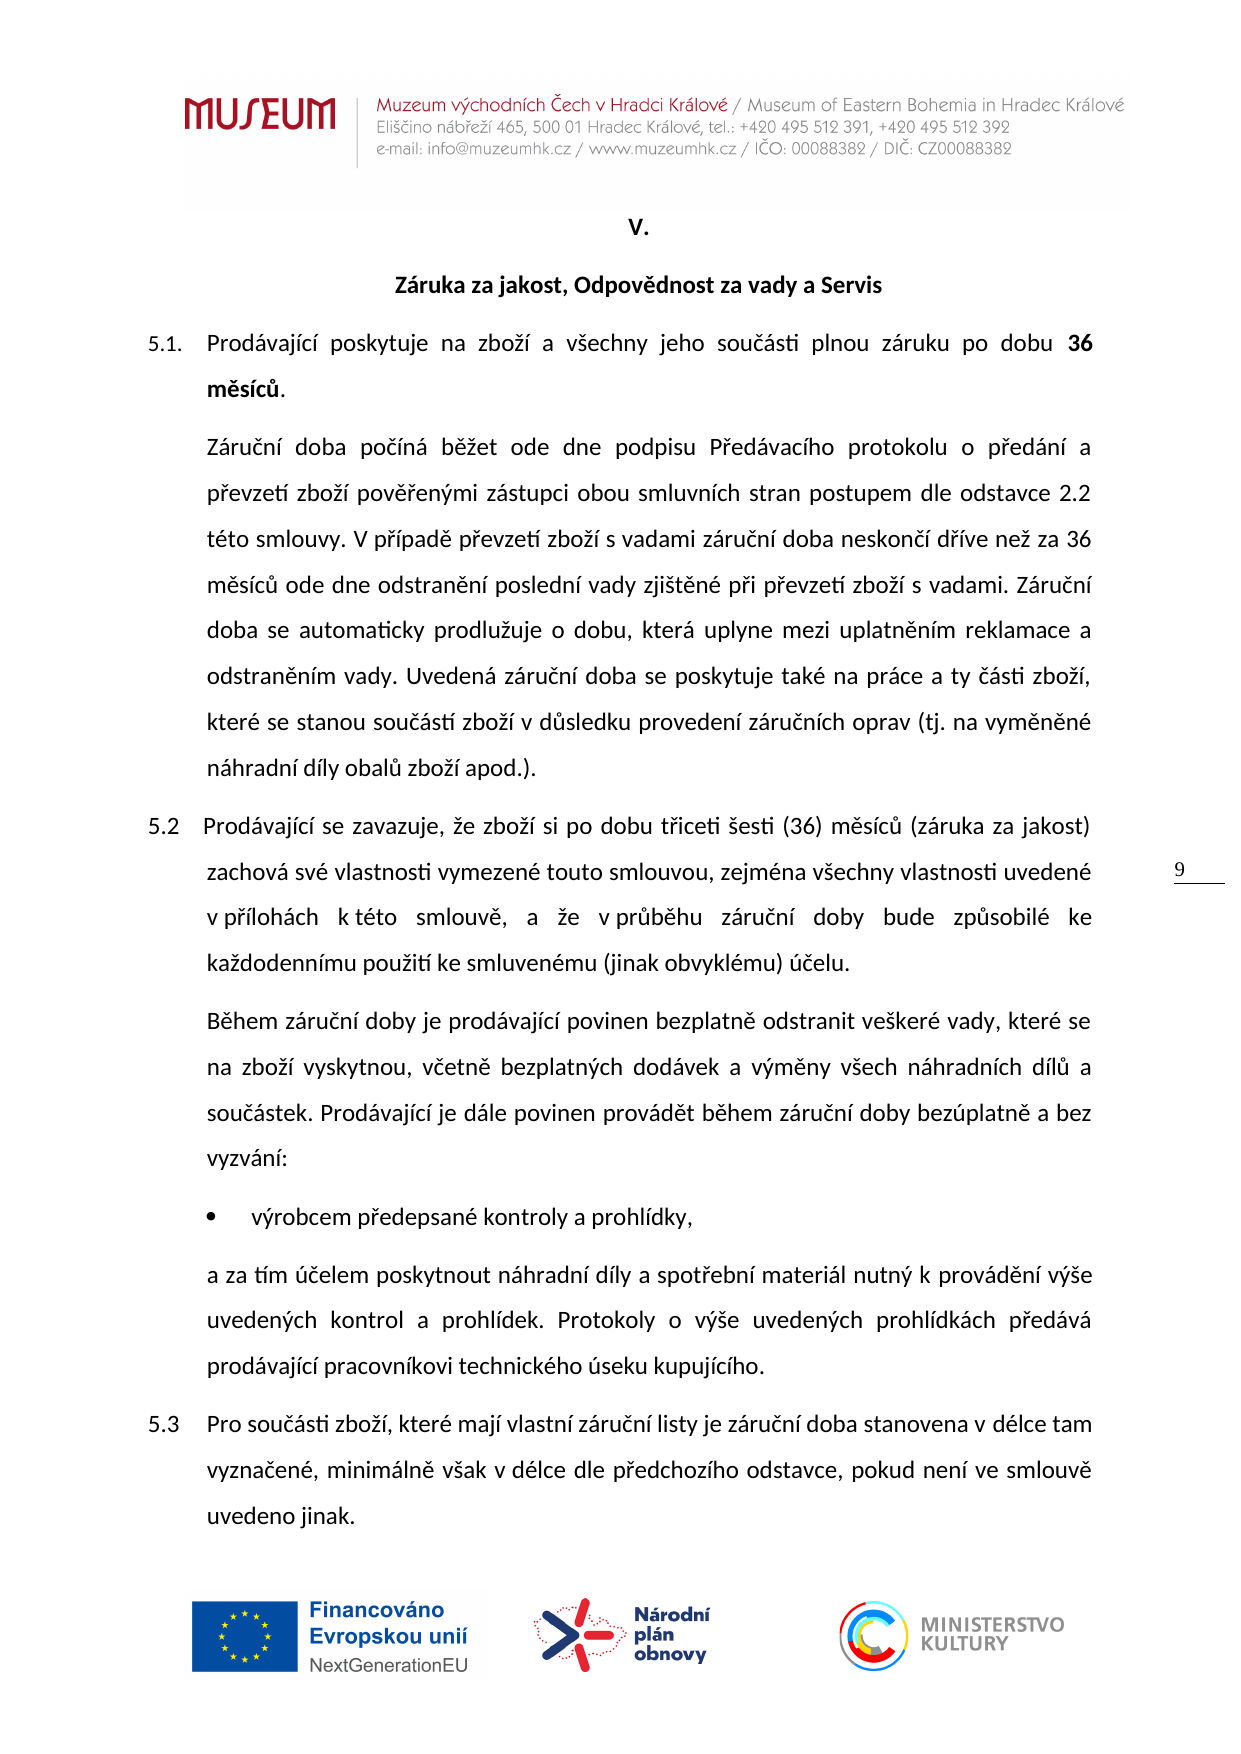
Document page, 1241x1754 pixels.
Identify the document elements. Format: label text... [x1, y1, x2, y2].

text 5.2 Prodávající se zavazuje, že zboží si po dobu třiceti šesti (36) měsíců (záruka za jakost) zachová své vlastnosti vymezené touto smlouvou, zejména všechny vlastnosti uvedené v přílohách k této smlouvě, a že v průběhu záruční doby bude způsobilé ke každodennímu použití ke smluvenému (jinak obvyklému) účelu. [148, 810, 1093, 978]
text a za tím účelem poskytnout náhradní díly a spotřební materiál nutný k provádění výše uvedených kontrol a prohlídek. Protokoly o výše uvedených prohlídkách předává prodávající pracovníkovi technického úseku kupujícího. [207, 1259, 1093, 1381]
subtitle Záruka za jakost, Odpovědnost za vady a Servis [185, 269, 1093, 300]
text Během záruční doby je prodávající povinen bezplatně odstranit veškeré vady, které se na zboží vyskytnou, včetně bezplatných dodávek a výměny všech náhradních dílů a součástek. Prodávající je dále povinen provádět během záruční doby bezúplatně a bez vyzvání: [207, 1005, 1093, 1173]
text Záruční doba počíná běžet ode dne podpisu Předávacího protokolu o předání a převzetí zboží pověřenými zástupci obou smluvních stran postupem dle odstavce 2.2 této smlouvy. V případě převzetí zboží s vadami záruční doba neskončí dříve než za 36 měsíců ode dne odstranění poslední vady zjištěné při převzetí zboží s vadami. Záruční doba se automaticky prodlužuje o dobu, která uplyne mezi uplatněním reklamace a odstraněním vady. Uvedená záruční doba se poskytuje také na práce a ty části zboží, které se stanou součástí zboží v důsledku provedení záručních oprav (tj. na vyměněné náhradní díly obalů zboží apod.). [207, 432, 1093, 782]
list výrobcem předepsané kontroly a prohlídky, [207, 1201, 1093, 1231]
list Pro součásti zboží, které mají vlastní záruční listy je záruční doba stanovena v délce tam vyznačené, minimálně však v délce dle předchozího odstavce, pokud není ve smlouvě uvedeno jinak. [148, 1409, 1093, 1531]
list Prodávající poskytuje na zboží a všechny jeho součásti plnou záruku po dobu 36 měsíců. [148, 328, 1093, 404]
picture [184, 73, 1130, 212]
picture [184, 1590, 488, 1681]
picture [839, 1601, 1064, 1671]
text V. [185, 212, 1093, 242]
picture [533, 1598, 711, 1672]
